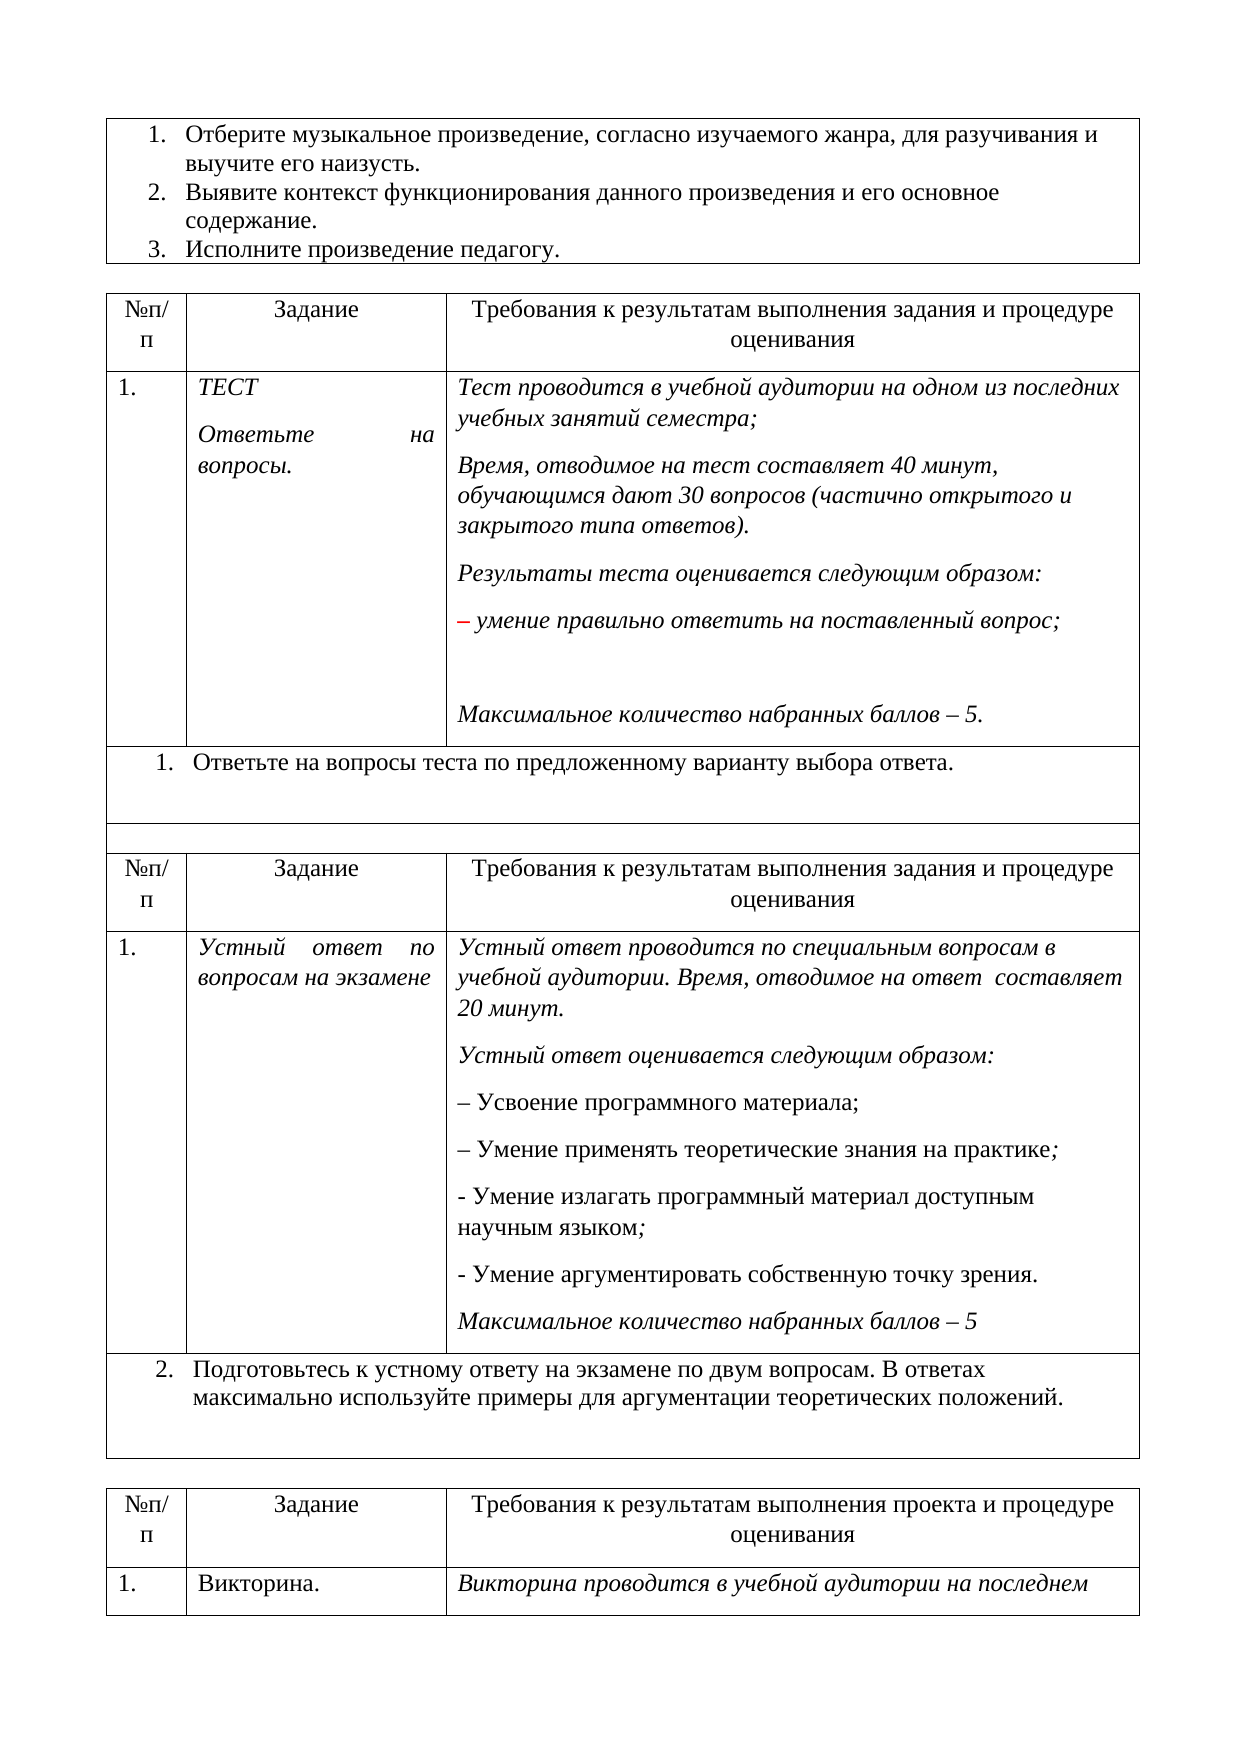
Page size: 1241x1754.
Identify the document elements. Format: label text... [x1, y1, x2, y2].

table_cell 1. [107, 372, 186, 746]
table_cell Задание [187, 854, 446, 931]
table_cell Требования к результатам выполнения задания и процедуре оценивания [447, 854, 1139, 931]
table_header №п/п [107, 294, 186, 371]
table_header Требования к результатам выполнения задания и процедуре оценивания [447, 294, 1139, 371]
table_header Задание [187, 1489, 446, 1567]
table_cell Подготовьтесь к устному ответу на экзамене по двум вопросам. В ответах максимально используйте примеры для аргументации теоретических положений. [107, 1354, 1139, 1458]
table_header Требования к результатам выполнения проекта и процедуре оценивания [447, 1489, 1139, 1567]
table_cell 1. [107, 1568, 186, 1614]
table_cell 1. [107, 932, 186, 1353]
table_cell Ответьте на вопросы теста по предложенному варианту выбора ответа. [107, 747, 1139, 823]
table_cell ТЕСТ Ответьте на вопросы. [187, 372, 446, 746]
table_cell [107, 119, 1139, 263]
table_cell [447, 1568, 1139, 1614]
table_cell Устный ответ проводится по специальным вопросам в учебной аудитории. Время, отводимое на ответ составляет 20 минут. Устный ответ оценивается следующим образом: – Усвоение программного материала; – Умение применять теоретические знания на практике; - Умение излагать программный материал доступным научным языком; - Умение аргументировать собственную точку зрения. Максимальное количество набранных баллов – 5 [447, 932, 1139, 1353]
table_cell [107, 824, 1139, 852]
table_cell №п/п [107, 854, 186, 931]
table_cell Устный ответ по вопросам на экзамене [187, 932, 446, 1353]
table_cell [187, 1568, 446, 1614]
table_cell Тест проводится в учебной аудитории на одном из последних учебных занятий семестра; Время, отводимое на тест составляет 40 минут, обучающимся дают 30 вопросов (частично открытого и закрытого типа ответов). Результаты теста оценивается следующим образом: – умение правильно ответить на поставленный вопрос; Максимальное количество набранных баллов – 5. [447, 372, 1139, 746]
table_header №п/п [107, 1489, 186, 1567]
table_header Задание [187, 294, 446, 371]
